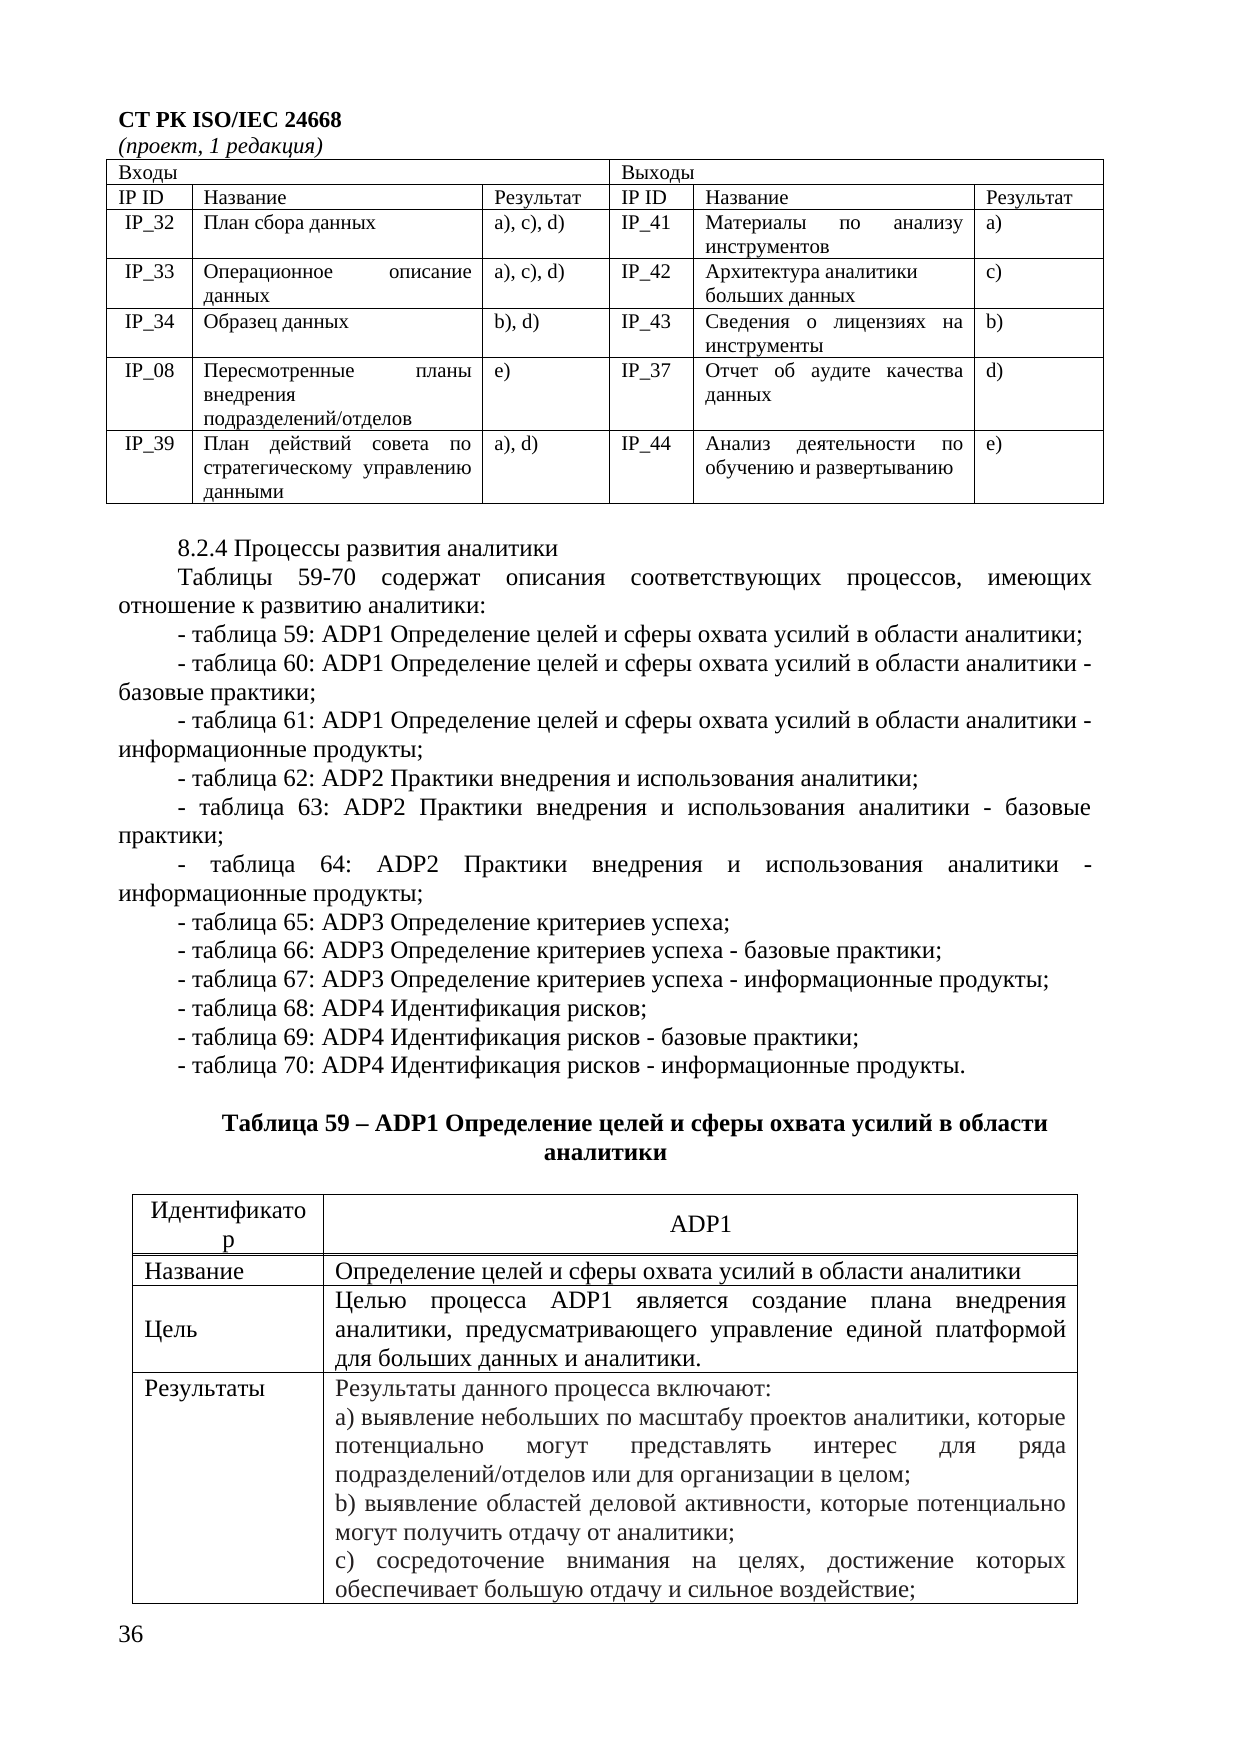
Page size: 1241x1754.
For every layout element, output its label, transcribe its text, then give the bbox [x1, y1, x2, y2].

table_cell IP_41 [610, 210, 693, 258]
table_cell Отчет об аудите качества данных [694, 358, 974, 430]
table_cell а), d) [483, 431, 609, 503]
text - таблица 66: ADP3 Определение критериев успеха - базовые практики; [118, 935, 1092, 964]
text - таблица 63: ADP2 Практики внедрения и использования аналитики - базовые практики; [118, 792, 1092, 849]
table_cell е) [483, 358, 609, 430]
text - таблица 68: ADP4 Идентификация рисков; [118, 993, 1092, 1022]
table_cell Анализ деятельности по обучению и развертыванию [694, 431, 974, 503]
table_cell d) [975, 358, 1103, 430]
table_cell Входы [107, 160, 609, 184]
table_cell Название [193, 185, 482, 209]
table_cell Название [133, 1256, 323, 1284]
table_cell Результат [975, 185, 1103, 209]
text - таблица 62: ADP2 Практики внедрения и использования аналитики; [118, 763, 1092, 792]
table_cell IP ID [610, 185, 693, 209]
table_cell а), с), d) [483, 210, 609, 258]
table_cell IP_32 [107, 210, 192, 258]
text - таблица 59: ADP1 Определение целей и сферы охвата усилий в области аналитики; [118, 619, 1092, 648]
text - таблица 69: ADP4 Идентификация рисков - базовые практики; [118, 1022, 1092, 1050]
table_cell Результаты [133, 1373, 323, 1603]
table_cell Сведения о лицензиях на инструменты [694, 309, 974, 357]
table_header ADP1 [324, 1195, 1077, 1253]
table_header Идентификатор [133, 1195, 323, 1253]
table_cell Целью процесса ADP1 является создание плана внедрения аналитики, предусматривающего управление единой платформой для больших данных и аналитики. [324, 1286, 1077, 1372]
table_cell Результат [483, 185, 609, 209]
text 8.2.4 Процессы развития аналитики [118, 533, 1092, 562]
text - таблица 67: ADP3 Определение критериев успеха - информационные продукты; [118, 964, 1092, 993]
table_cell IP_39 [107, 431, 192, 503]
text Таблица 59 – ADP1 Определение целей и сферы охвата усилий в области аналитики [118, 1108, 1092, 1165]
text Таблицы 59-70 содержат описания соответствующих процессов, имеющих отношение к развитию аналитики: [118, 562, 1092, 619]
table_cell План сбора данных [193, 210, 482, 258]
table_cell IP_08 [107, 358, 192, 430]
table_cell IP ID [107, 185, 192, 209]
table_cell IP_34 [107, 309, 192, 357]
table_cell а), с), d) [483, 259, 609, 307]
table_cell IP_37 [610, 358, 693, 430]
table_cell Пересмотренные планы внедрения подразделений/отделов [193, 358, 482, 430]
table_cell а) [975, 210, 1103, 258]
table_cell Название [694, 185, 974, 209]
table_cell Цель [133, 1286, 323, 1372]
table_cell b) [975, 309, 1103, 357]
text - таблица 60: ADP1 Определение целей и сферы охвата усилий в области аналитики - базовые практики; [118, 648, 1092, 705]
table_cell Определение целей и сферы охвата усилий в области аналитики [324, 1256, 1077, 1284]
table_cell Материалы по анализу инструментов [694, 210, 974, 258]
text - таблица 65: ADP3 Определение критериев успеха; [118, 907, 1092, 935]
table_cell План действий совета по стратегическому управлению данными [193, 431, 482, 503]
table_cell Выходы [610, 160, 1103, 184]
text - таблица 70: ADP4 Идентификация рисков - информационные продукты. [118, 1050, 1092, 1079]
table_cell IP_33 [107, 259, 192, 307]
table_cell е) [975, 431, 1103, 503]
text - таблица 64: ADP2 Практики внедрения и использования аналитики - информационные продукты; [118, 849, 1092, 907]
table_cell b), d) [483, 309, 609, 357]
text - таблица 61: ADP1 Определение целей и сферы охвата усилий в области аналитики - информационные продукты; [118, 705, 1092, 763]
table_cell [324, 1373, 1077, 1603]
table_cell Образец данных [193, 309, 482, 357]
table_cell IP_44 [610, 431, 693, 503]
table_cell Операционное описание данных [193, 259, 482, 307]
table_cell IP_43 [610, 309, 693, 357]
table_cell IP_42 [610, 259, 693, 307]
table_cell Архитектура аналитики больших данных [694, 259, 974, 307]
table_cell с) [975, 259, 1103, 307]
